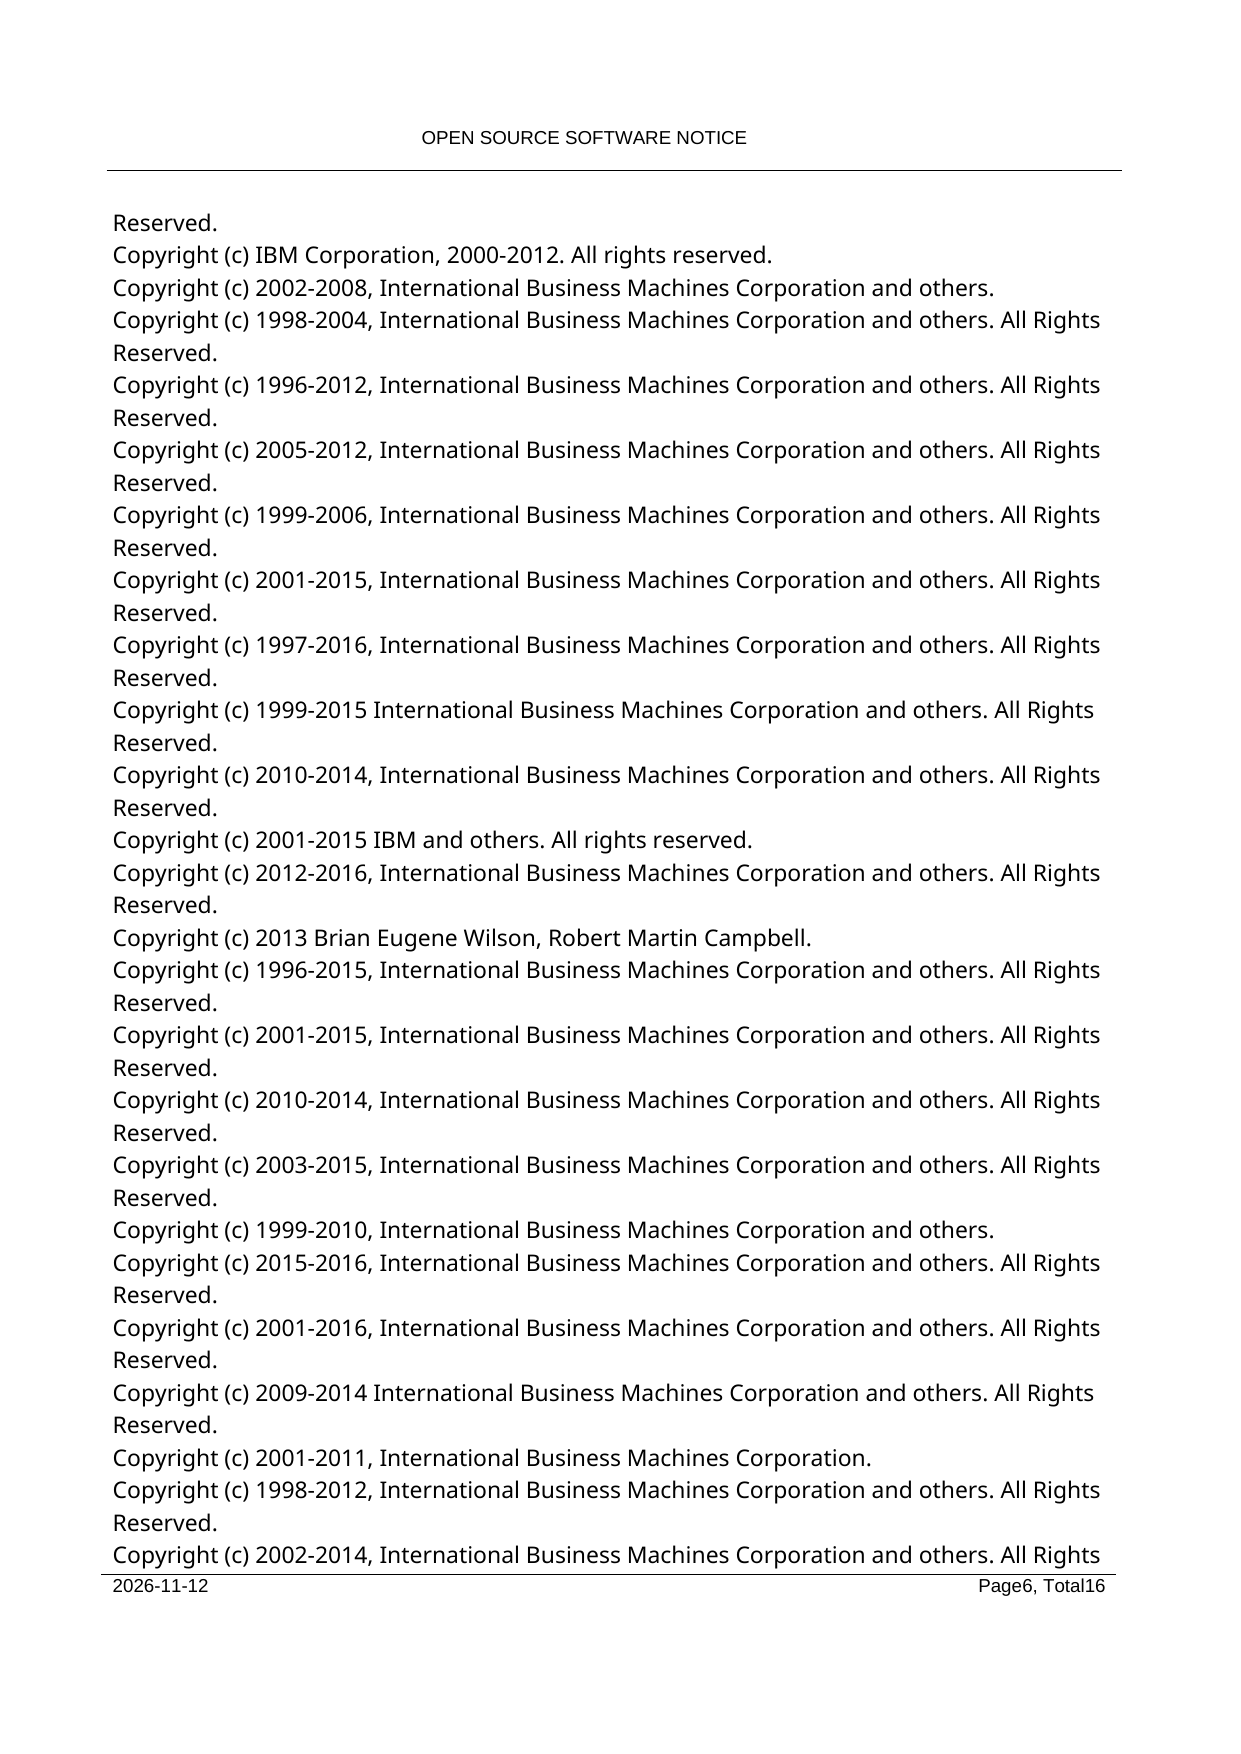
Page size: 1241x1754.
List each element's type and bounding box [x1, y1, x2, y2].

text [112, 206, 1128, 1571]
